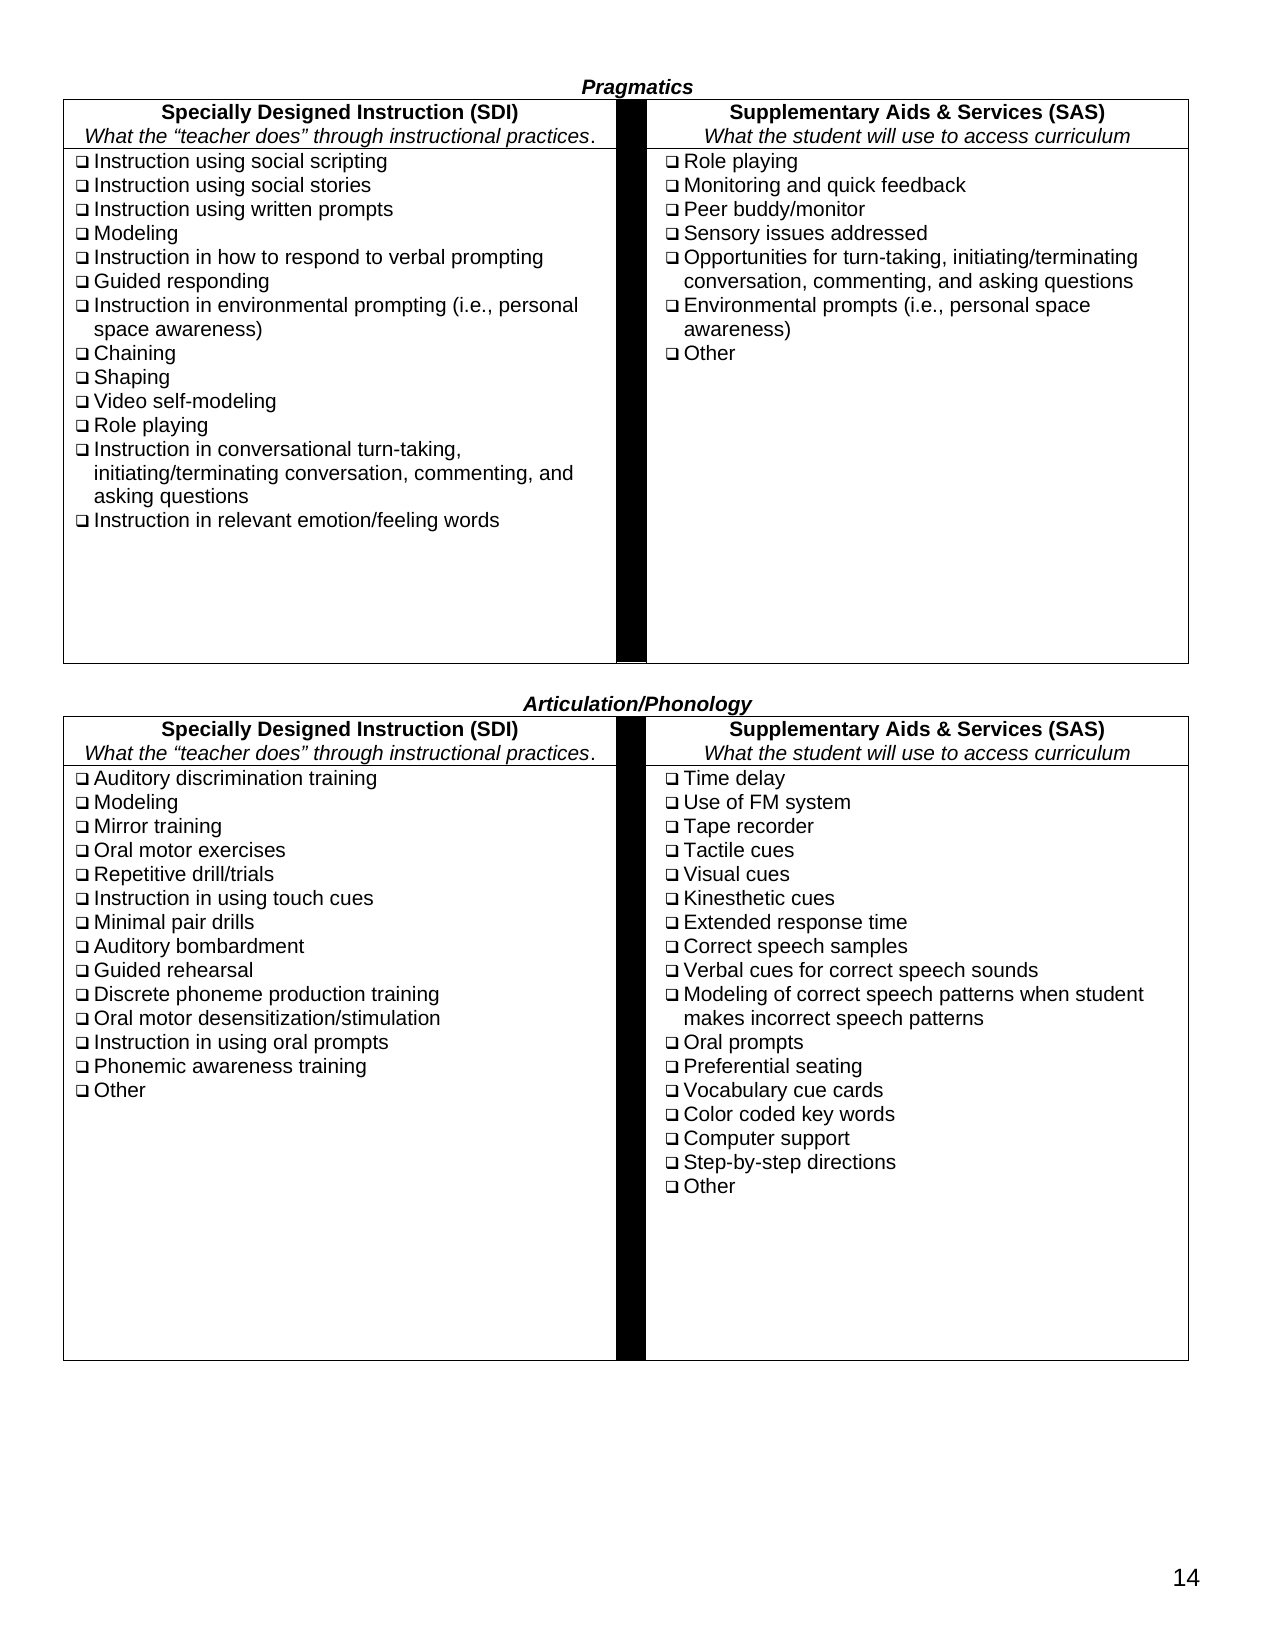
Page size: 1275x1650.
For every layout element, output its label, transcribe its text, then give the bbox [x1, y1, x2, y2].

table_header Supplementary Aids & Services (SAS) What the student will use to access curriculum [646, 717, 1188, 765]
table_cell [617, 149, 646, 662]
table_cell Auditory discrimination training Modeling Mirror training Oral motor exercises Repetitive drill/trials Instruction in using touch cues Minimal pair drills Auditory bombardment Guided rehearsal Discrete phoneme production training Oral motor desensitization/stimulation Instruction in using oral prompts Phonemic awareness training Other [64, 766, 616, 1360]
table_cell Time delay Use of FM system Tape recorder Tactile cues Visual cues Kinesthetic cues Extended response time Correct speech samples Verbal cues for correct speech sounds Modeling of correct speech patterns when student makes incorrect speech patterns Oral prompts Preferential seating Vocabulary cue cards Color coded key words Computer support Step-by-step directions Other [646, 766, 1188, 1360]
table_cell Role playing Monitoring and quick feedback Peer buddy/monitor Sensory issues addressed Opportunities for turn-taking, initiating/terminating conversation, commenting, and asking questions Environmental prompts (i.e., personal space awareness) Other [647, 149, 1188, 662]
subtitle Articulation/Phonology [75, 692, 1200, 716]
table_header Specially Designed Instruction (SDI) What the “teacher does” through instructional practices. [64, 100, 616, 148]
table_header [617, 100, 646, 148]
table_header Supplementary Aids & Services (SAS) What the student will use to access curriculum [647, 100, 1188, 148]
table_cell Instruction using social scripting Instruction using social stories Instruction using written prompts Modeling Instruction in how to respond to verbal prompting Guided responding Instruction in environmental prompting (i.e., personal space awareness) Chaining Shaping Video self-modeling Role playing Instruction in conversational turn-taking, initiating/terminating conversation, commenting, and asking questions Instruction in relevant emotion/feeling words [64, 149, 616, 662]
subtitle Pragmatics [75, 75, 1200, 99]
table_cell [617, 766, 645, 1360]
table_header Specially Designed Instruction (SDI) What the “teacher does” through instructional practices. [64, 717, 616, 765]
table_header [617, 717, 645, 765]
